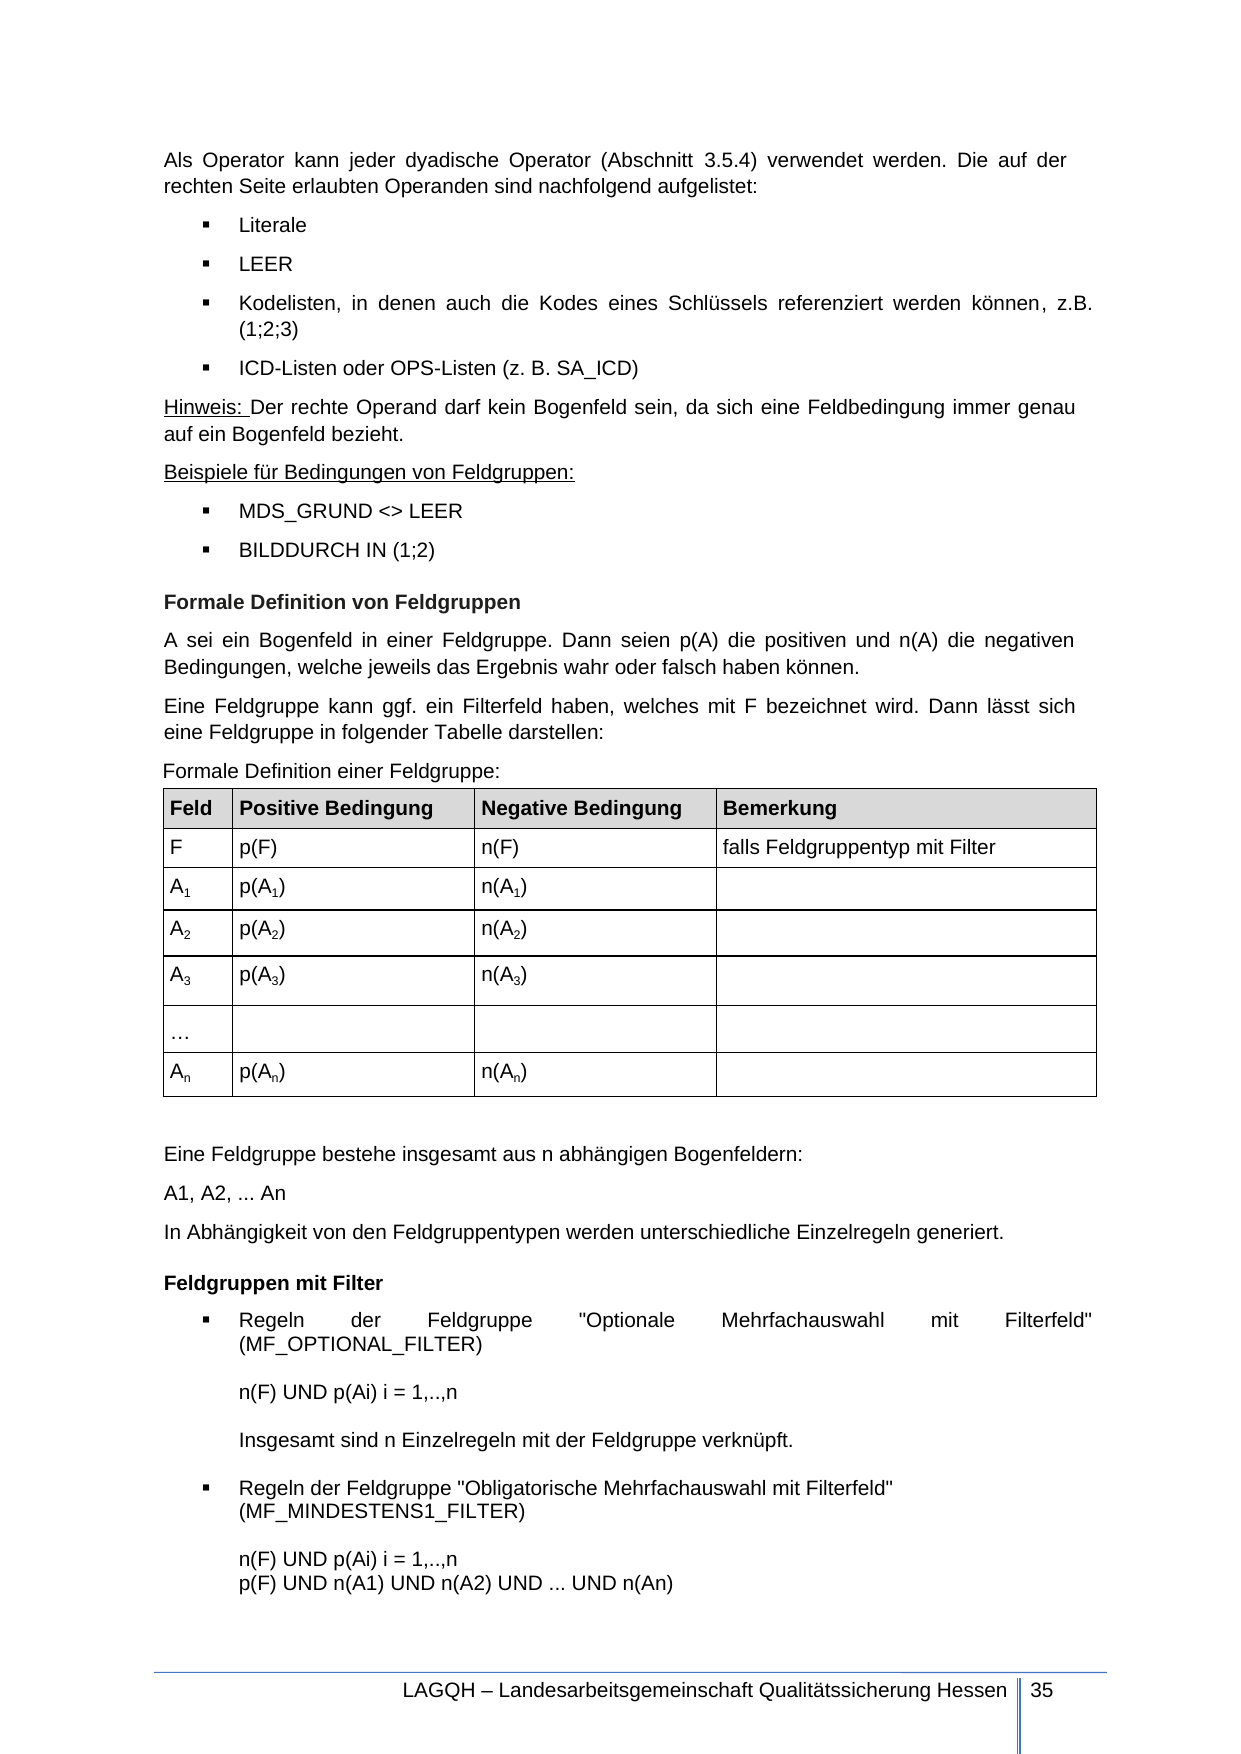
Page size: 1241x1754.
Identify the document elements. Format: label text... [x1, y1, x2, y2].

table_cell p(F) [233, 829, 474, 867]
table_cell An [164, 1053, 232, 1096]
table_cell A2 [164, 911, 232, 955]
table_header Bemerkung [717, 789, 1096, 828]
list Regeln der Feldgruppe "Optionale Mehrfachauswahl mit Filterfeld" (MF_OPTIONAL_FILTER) [201, 1307, 1093, 1356]
text Als Operator kann jeder dyadische Operator (Abschnitt 3.5.4) verwendet werden. Die auf der rechten Seite erlaubten Operanden sind nachfolgend aufgelistet: [163, 148, 1067, 198]
table_cell n(A3) [475, 957, 716, 1005]
table_cell [717, 868, 1096, 909]
text Beispiele für Bedingungen von Feldgruppen: [163, 460, 1093, 484]
table_cell falls Feldgruppentyp mit Filter [717, 829, 1096, 867]
list MDS_GRUND <> LEER [201, 499, 1093, 523]
list Regeln der Feldgruppe "Obligatorische Mehrfachauswahl mit Filterfeld" (MF_MINDESTENS1_FILTER) [201, 1475, 1093, 1523]
table_cell n(A1) [475, 868, 716, 909]
text A1, A2, ... An [163, 1181, 1093, 1205]
text Eine Feldgruppe kann ggf. ein Filterfeld haben, welches mit F bezeichnet wird. Dann lässt sich eine Feldgruppe in folgender Tabelle darstellen: [163, 693, 1077, 744]
text In Abhängigkeit von den Feldgruppentypen werden unterschiedliche Einzelregeln generiert. [163, 1220, 1093, 1244]
table_cell F [164, 829, 232, 867]
table_cell [717, 957, 1096, 1005]
table_cell n(An) [475, 1053, 716, 1096]
table_cell p(A2) [233, 911, 474, 955]
list BILDDURCH IN (1;2) [201, 538, 1093, 562]
table_cell [475, 1006, 716, 1052]
list Kodelisten, in denen auch die Kodes eines Schlüssels referenziert werden können, z.B. (1;2;3) [201, 291, 1093, 341]
table_cell p(A1) [233, 868, 474, 909]
table_cell … [164, 1006, 232, 1052]
list n(F) UND p(Ai) i = 1,..,n [238, 1547, 1093, 1571]
list p(F) UND n(A1) UND n(A2) UND ... UND n(An) [238, 1571, 1093, 1595]
table_cell p(An) [233, 1053, 474, 1096]
list ICD-Listen oder OPS-Listen (z. B. SA_ICD) [201, 356, 1093, 380]
list Literale [201, 213, 1093, 237]
table_cell n(A2) [475, 911, 716, 955]
list LEER [201, 252, 1093, 276]
table_cell [233, 1006, 474, 1052]
table_cell n(F) [475, 829, 716, 867]
table_cell A3 [164, 957, 232, 1005]
text A sei ein Bogenfeld in einer Feldgruppe. Dann seien p(A) die positiven und n(A) die negativen Bedingungen, welche jeweils das Ergebnis wahr oder falsch haben können. [163, 628, 1077, 679]
text Eine Feldgruppe bestehe insgesamt aus n abhängigen Bogenfeldern: [163, 1142, 1093, 1166]
table_cell A1 [164, 868, 232, 909]
table_cell [717, 911, 1096, 955]
table_header Positive Bedingung [233, 789, 474, 828]
text Hinweis: Der rechte Operand darf kein Bogenfeld sein, da sich eine Feldbedingung immer genau auf ein Bogenfeld bezieht. [163, 395, 1077, 445]
table_header Feld [164, 789, 232, 828]
text Formale Definition einer Feldgruppe: [162, 759, 1093, 783]
text Feldgruppen mit Filter [163, 1271, 1093, 1295]
table_header Negative Bedingung [475, 789, 716, 828]
table_cell [717, 1006, 1096, 1052]
table_cell [717, 1053, 1096, 1096]
table_cell p(A3) [233, 957, 474, 1005]
list n(F) UND p(Ai) i = 1,..,n [238, 1379, 1093, 1403]
list Insgesamt sind n Einzelregeln mit der Feldgruppe verknüpft. [238, 1427, 1093, 1451]
text Formale Definition von Feldgruppen [163, 589, 1093, 613]
